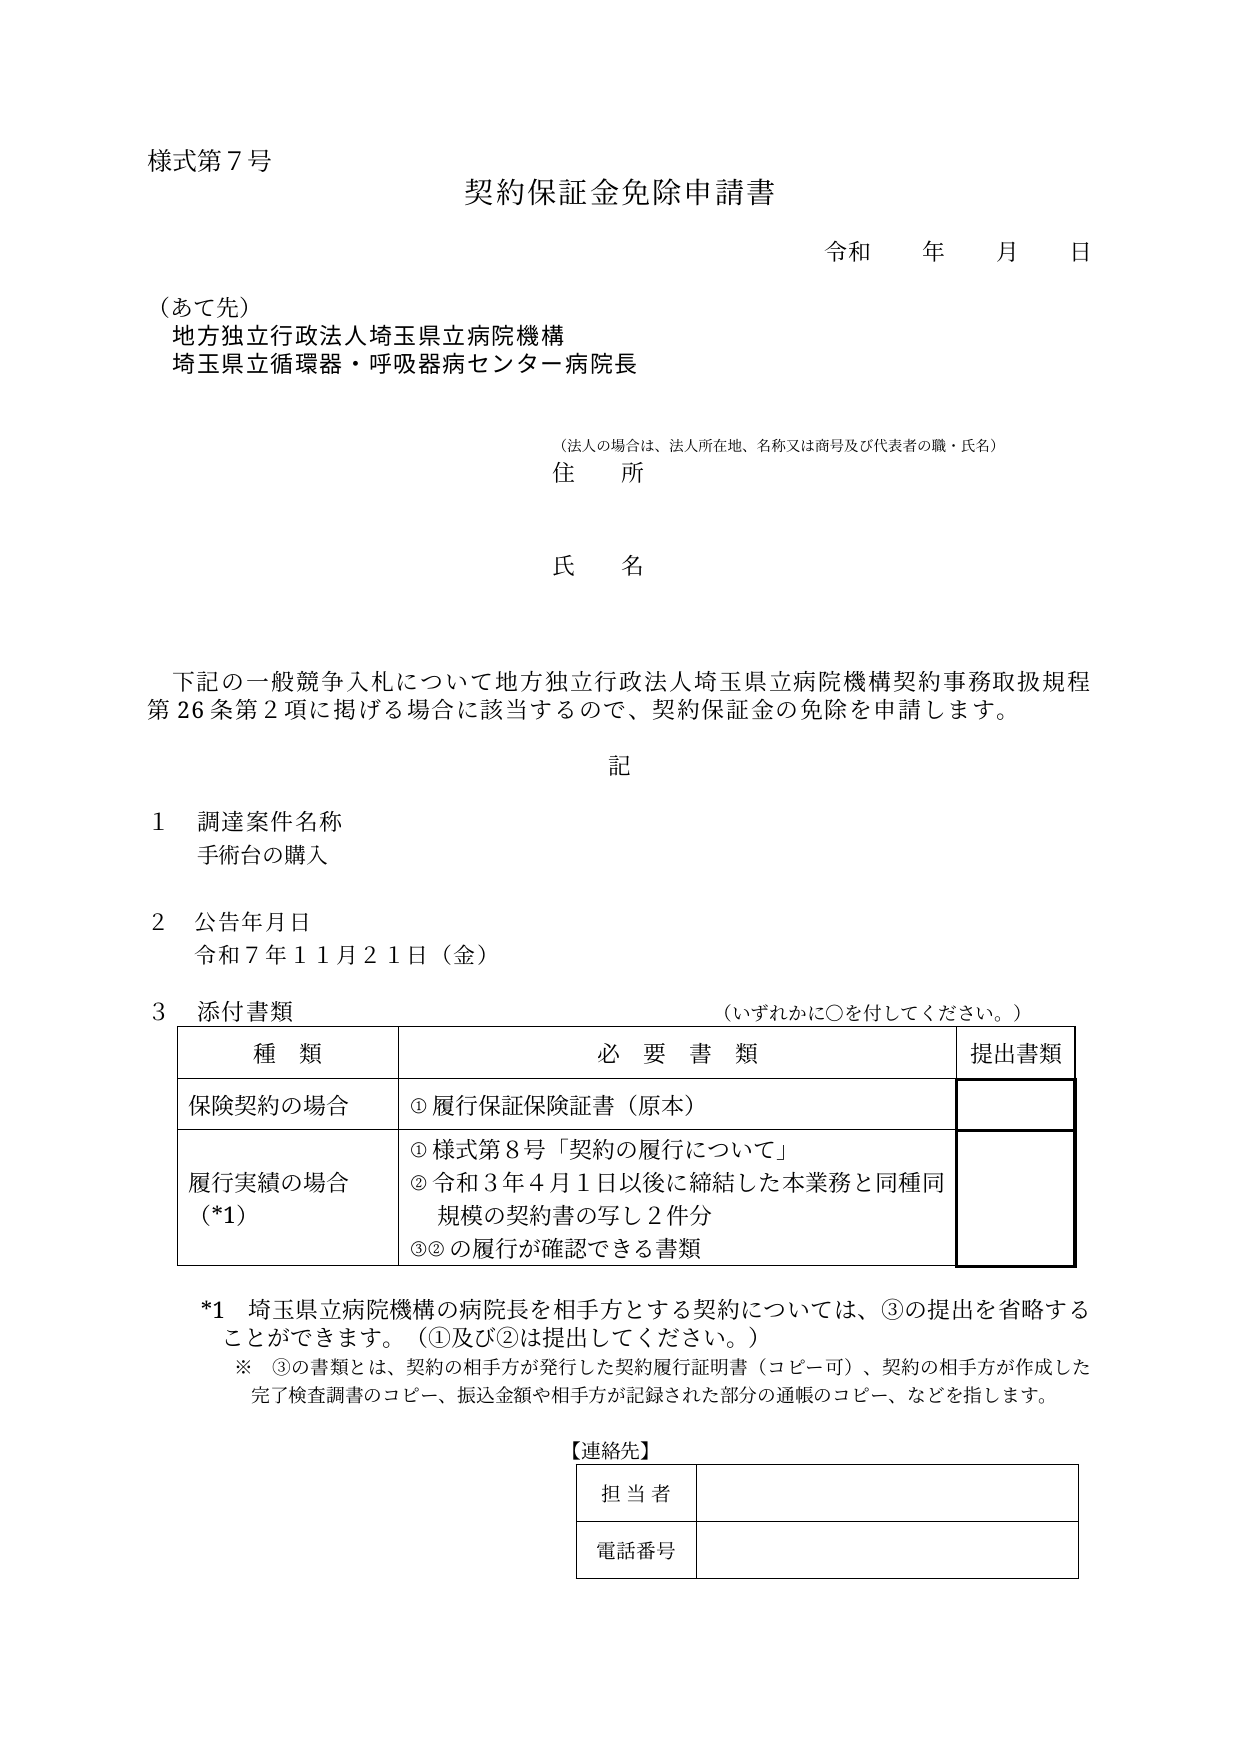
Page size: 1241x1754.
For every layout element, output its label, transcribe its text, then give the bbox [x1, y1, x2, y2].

text 記 [148, 752, 1092, 780]
table_header 担 当 者 [577, 1465, 696, 1521]
table_header [697, 1465, 1078, 1521]
text 埼玉県立循環器・呼吸器病センター病院長 [148, 350, 1092, 378]
table_cell 履行実績の場合 （*1） [178, 1130, 398, 1264]
table_cell [958, 1132, 1073, 1264]
table_cell 保険契約の場合 [178, 1079, 398, 1129]
text ２ 公告年月日 [148, 903, 1092, 936]
text 令和７年１１月２１日（金） [148, 936, 1092, 970]
table_header 必 要 書 類 [399, 1027, 956, 1077]
table_header 提出書類 [957, 1027, 1074, 1077]
table_cell [958, 1081, 1073, 1129]
table_header 種 類 [178, 1027, 398, 1077]
text １ 調達案件名称 [148, 808, 1092, 836]
table_cell ①様式第８号「契約の履行について」 ②令和３年４月１日以後に締結した本業務と同種同規模の契約書の写し２件分 ③②の履行が確認できる書類 [399, 1130, 955, 1264]
table_cell [697, 1522, 1078, 1578]
text 地方独立行政法人埼玉県立病院機構 [148, 322, 1092, 350]
table_cell ①履行保証保険証書（原本） [399, 1079, 955, 1129]
text 令和 年 月 日 [148, 238, 1092, 266]
text 氏 名 [552, 548, 1092, 581]
text 【連絡先】 [561, 1436, 1092, 1464]
text 様式第７号 [148, 148, 1092, 176]
text ※ ③の書類とは、契約の相手方が発行した契約履行証明書（コピー可）、契約の相手方が作成した完了検査調書のコピー、振込金額や相手方が記録された部分の通帳のコピー、などを指します。 [177, 1352, 1092, 1408]
table_cell 電話番号 [577, 1522, 696, 1578]
text ３ 添付書類 （いずれかに○を付してください。） [148, 998, 1092, 1026]
text 下記の一般競争入札について地方独立行政法人埼玉県立病院機構契約事務取扱規程第26条第２項に掲げる場合に該当するので、契約保証金の免除を申請します。 [148, 668, 1092, 724]
text 契約保証金免除申請書 [148, 176, 1092, 210]
text 手術台の購入 [148, 836, 1092, 870]
text 住 所 [552, 455, 1092, 488]
text （あて先） [148, 294, 1092, 322]
text （法人の場合は、法人所在地、名称又は商号及び代表者の職・氏名） [552, 434, 1092, 455]
text *1 埼玉県立病院機構の病院長を相手方とする契約については、③の提出を省略することができます。（①及び②は提出してください。） [177, 1296, 1092, 1352]
